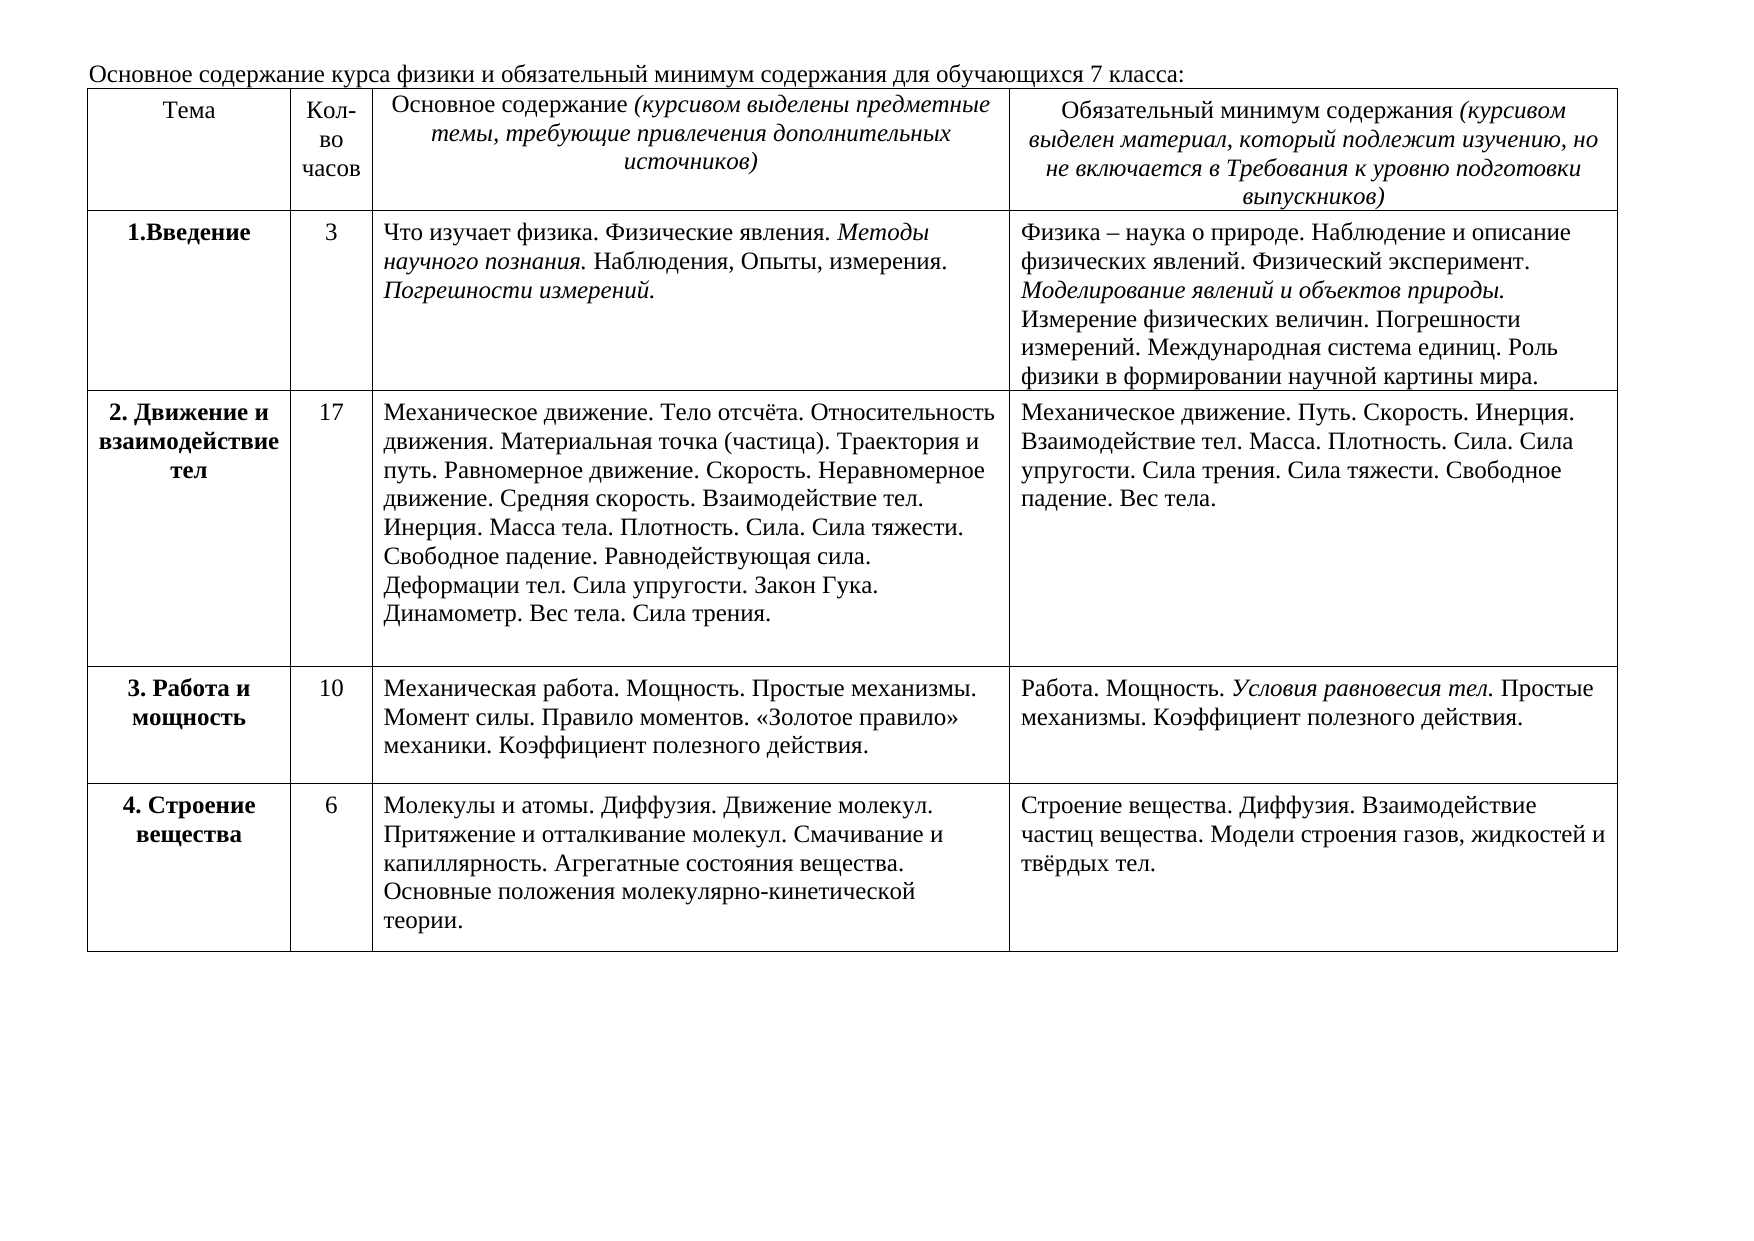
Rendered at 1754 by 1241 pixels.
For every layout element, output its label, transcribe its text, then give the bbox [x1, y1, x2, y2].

table_cell Работа. Мощность. Условия равновесия тел. Простые механизмы. Коэффициент полезного действия. [1010, 667, 1617, 783]
table_cell Механическая работа. Мощность. Простые механизмы. Момент силы. Правило моментов. «Золотое правило» механики. Коэффициент полезного действия. [373, 667, 1009, 783]
table_cell 3. Работа и мощность [88, 667, 290, 783]
table_cell Механическое движение. Путь. Скорость. Инерция. Взаимодействие тел. Масса. Плотность. Сила. Сила упругости. Сила трения. Сила тяжести. Свободное падение. Вес тела. [1010, 391, 1617, 666]
table_cell 1.Введение [88, 211, 290, 390]
table_cell Физика – наука о природе. Наблюдение и описание физических явлений. Физический эксперимент. Моделирование явлений и объектов природы. Измерение физических величин. Погрешности измерений. Международная система единиц. Роль физики в формировании научной картины мира. [1010, 211, 1617, 390]
text Основное содержание курса физики и обязательный минимум содержания для обучающихся 7 класса: [89, 59, 1654, 88]
table_cell 4. Строение вещества [88, 784, 290, 951]
table_cell 10 [291, 667, 372, 783]
table_cell 3 [291, 211, 372, 390]
table_cell 2. Движение и взаимодействие тел [88, 391, 290, 666]
table_cell Механическое движение. Тело отсчёта. Относительность движения. Материальная точка (частица). Траектория и путь. Равномерное движение. Скорость. Неравномерное движение. Средняя скорость. Взаимодействие тел. Инерция. Масса тела. Плотность. Сила. Сила тяжести. Свободное падение. Равнодействующая сила. Деформации тел. Сила упругости. Закон Гука. Динамометр. Вес тела. Сила трения. [373, 391, 1009, 666]
table_header Обязательный минимум содержания (курсивом выделен материал, который подлежит изучению, но не включается в Требования к уровню подготовки выпускников) [1010, 89, 1617, 210]
table_cell 17 [291, 391, 372, 666]
table_header Тема [88, 89, 290, 210]
table_cell Строение вещества. Диффузия. Взаимодействие частиц вещества. Модели строения газов, жидкостей и твёрдых тел. [1010, 784, 1617, 951]
table_cell Что изучает физика. Физические явления. Методы научного познания. Наблюдения, Опыты, измерения. Погрешности измерений. [373, 211, 1009, 390]
table_header Основное содержание (курсивом выделены предметные темы, требующие привлечения дополнительных источников) [373, 89, 1009, 210]
table_header Кол-во часов [291, 89, 372, 210]
table_cell Молекулы и атомы. Диффузия. Движение молекул. Притяжение и отталкивание молекул. Смачивание и капиллярность. Агрегатные состояния вещества. Основные положения молекулярно-кинетической теории. [373, 784, 1009, 951]
table_cell 6 [291, 784, 372, 951]
